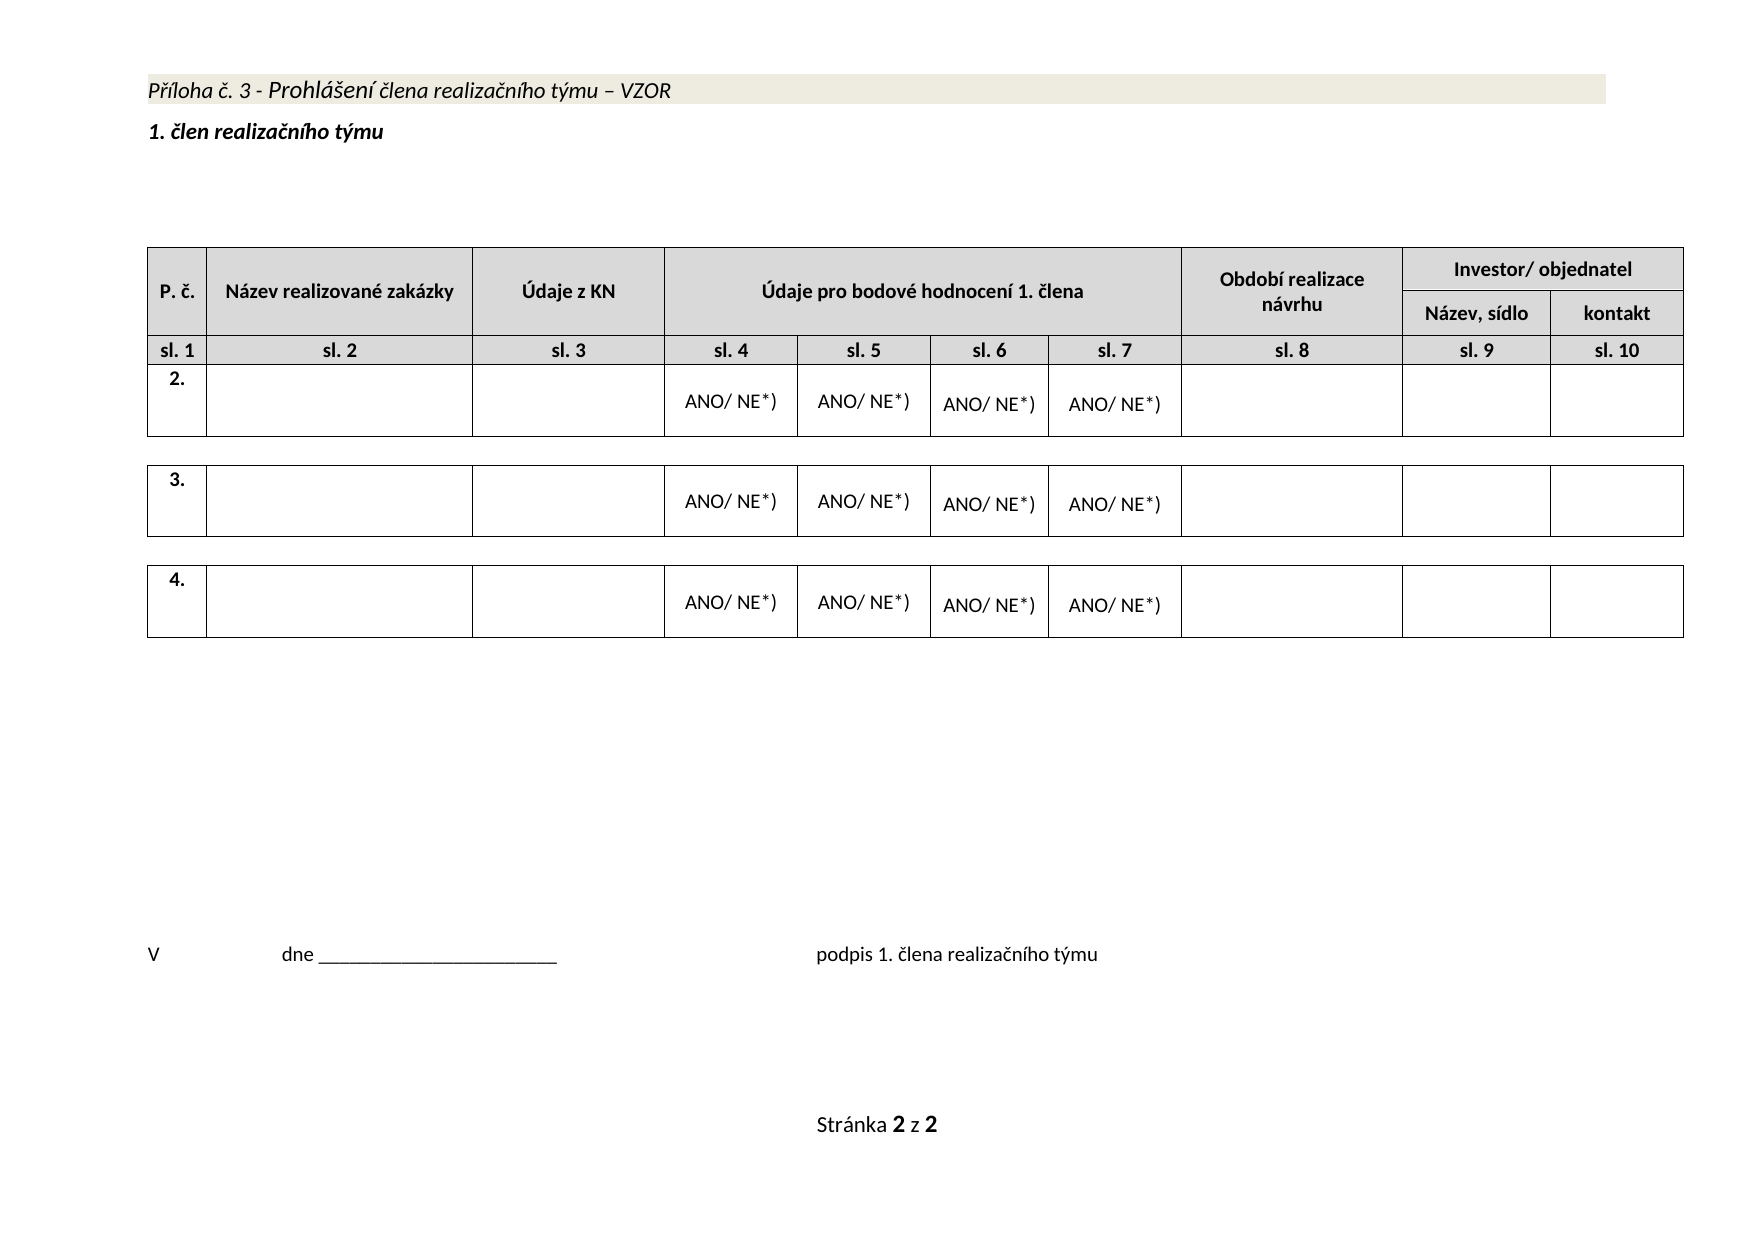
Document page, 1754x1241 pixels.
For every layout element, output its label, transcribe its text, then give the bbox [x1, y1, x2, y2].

table_header ANO/ NE*) [931, 466, 1048, 536]
table_cell [1551, 365, 1683, 436]
table_header [1403, 466, 1550, 536]
table_header [1403, 566, 1550, 637]
table_cell sl. 10 [1551, 336, 1683, 364]
table_header [207, 566, 472, 637]
table_cell sl. 2 [207, 336, 472, 364]
table_header 3. [148, 466, 206, 536]
table_header Údaje pro bodové hodnocení 1. člena [665, 248, 1181, 335]
table_header Název realizované zakázky [207, 248, 472, 335]
table_header [1182, 566, 1402, 637]
table_cell sl. 6 [931, 336, 1048, 364]
table_cell [1403, 365, 1550, 436]
table_header Údaje z KN [473, 248, 664, 335]
table_cell sl. 5 [798, 336, 930, 364]
table_cell kontakt [1551, 291, 1683, 335]
table_cell sl. 1 [148, 336, 206, 364]
table_header [207, 466, 472, 536]
table_header [1182, 466, 1402, 536]
table_header ANO/ NE*) [665, 466, 797, 536]
table_cell sl. 8 [1182, 336, 1402, 364]
table_header [473, 566, 664, 637]
table_header Období realizace návrhu [1182, 248, 1402, 335]
table_cell ANO/ NE*) [798, 365, 930, 436]
table_cell 2. [148, 365, 206, 436]
table_header ANO/ NE*) [1049, 566, 1181, 637]
table_cell sl. 4 [665, 336, 797, 364]
table_header 4. [148, 566, 206, 637]
table_cell sl. 3 [473, 336, 664, 364]
table_cell [473, 365, 664, 436]
table_cell Název, sídlo [1403, 291, 1550, 335]
table_header ANO/ NE*) [665, 566, 797, 637]
table_cell [207, 365, 472, 436]
table_header [1551, 566, 1683, 637]
table_header Investor/ objednatel [1403, 248, 1683, 289]
table_cell [1182, 365, 1402, 436]
table_cell ANO/ NE*) [665, 365, 797, 436]
table_cell ANO/ NE*) [1049, 365, 1181, 436]
table_header P. č. [148, 248, 206, 335]
table_cell sl. 9 [1403, 336, 1550, 364]
text V dne _______________________ podpis 1. člena realizačního týmu [148, 941, 1606, 966]
table_cell ANO/ NE*) [931, 365, 1048, 436]
table_header ANO/ NE*) [798, 566, 930, 637]
table_cell sl. 7 [1049, 336, 1181, 364]
table_header [473, 466, 664, 536]
table_header ANO/ NE*) [1049, 466, 1181, 536]
table_header ANO/ NE*) [798, 466, 930, 536]
table_header ANO/ NE*) [931, 566, 1048, 637]
table_header [1551, 466, 1683, 536]
